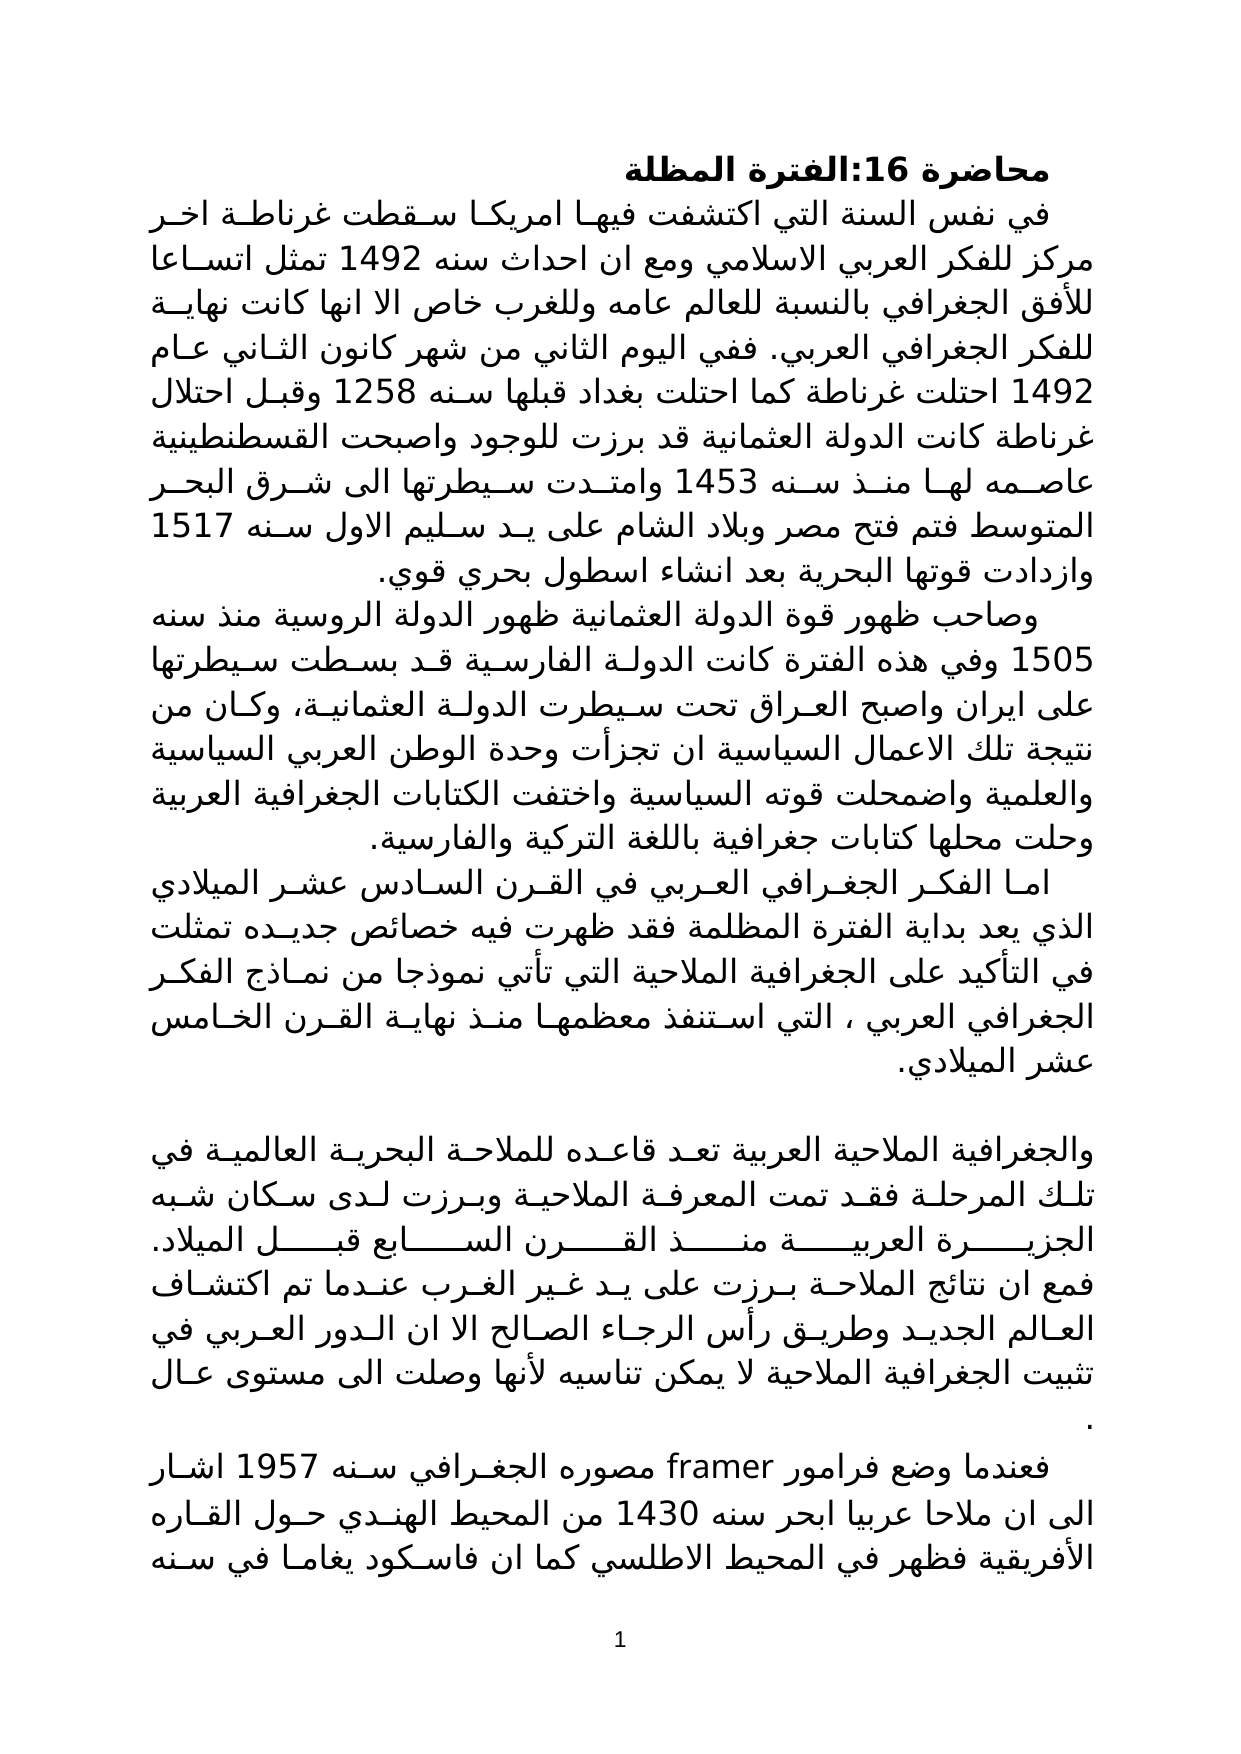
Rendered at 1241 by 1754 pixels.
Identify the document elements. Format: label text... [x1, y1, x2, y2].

list محاضرة 16:الفترة المظلة [150, 150, 1095, 189]
list في نفس السنة التي اكتشفت فيها امريكا سقطت غرناطة اخر مركز للفكر العربي الاسلامي ومع ان احداث سنه 1492 تمثل اتساعا للأفق الجغرافي بالنسبة للعالم عامه وللغرب خاص الا انها كانت نهاية للفكر الجغرافي العربي. ففي اليوم الثاني من شهر كانون الثاني عام 1492 احتلت غرناطة كما احتلت بغداد قبلها سنه 1258 وقبل احتلال غرناطة كانت الدولة العثمانية قد برزت للوجود واصبحت القسطنطينية عاصمه لها منذ سنه 1453 وامتدت سيطرتها الى شرق البحر المتوسط فتم فتح مصر وبلاد الشام على يد سليم الاول سنه 1517 وازدادت قوتها البحرية بعد انشاء اسطول بحري قوي. [150, 194, 1095, 590]
list والجغرافية الملاحية العربية تعد قاعده للملاحة البحرية العالمية في تلك المرحلة فقد تمت المعرفة الملاحية وبرزت لدى سكان شبه الجزيرة العربية منذ القرن السابع قبل الميلاد. فمع ان نتائج الملاحة برزت على يد غير الغرب عندما تم اكتشاف العالم الجديد وطريق رأس الرجاء الصالح الا ان الدور العربي في تثبيت الجغرافية الملاحية لا يمكن تناسيه لأنها وصلت الى مستوى عال . [150, 1086, 1095, 1437]
list اما الفكر الجغرافي العربي في القرن السادس عشر الميلادي الذي يعد بداية الفترة المظلمة فقد ظهرت فيه خصائص جديده تمثلت في التأكيد على الجغرافية الملاحية التي تأتي نموذجا من نماذج الفكر الجغرافي العربي ، التي استنفذ معظمها منذ نهاية القرن الخامس عشر الميلادي. [150, 863, 1095, 1081]
list وصاحب ظهور قوة الدولة العثمانية ظهور الدولة الروسية منذ سنه 1505 وفي هذه الفترة كانت الدولة الفارسية قد بسطت سيطرتها على ايران واصبح العراق تحت سيطرت الدولة العثمانية، وكان من نتيجة تلك الاعمال السياسية ان تجزأت وحدة الوطن العربي السياسية والعلمية واضمحلت قوته السياسية واختفت الكتابات الجغرافية العربية وحلت محلها كتابات جغرافية باللغة التركية والفارسية. [150, 596, 1095, 858]
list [150, 1443, 1095, 1577]
